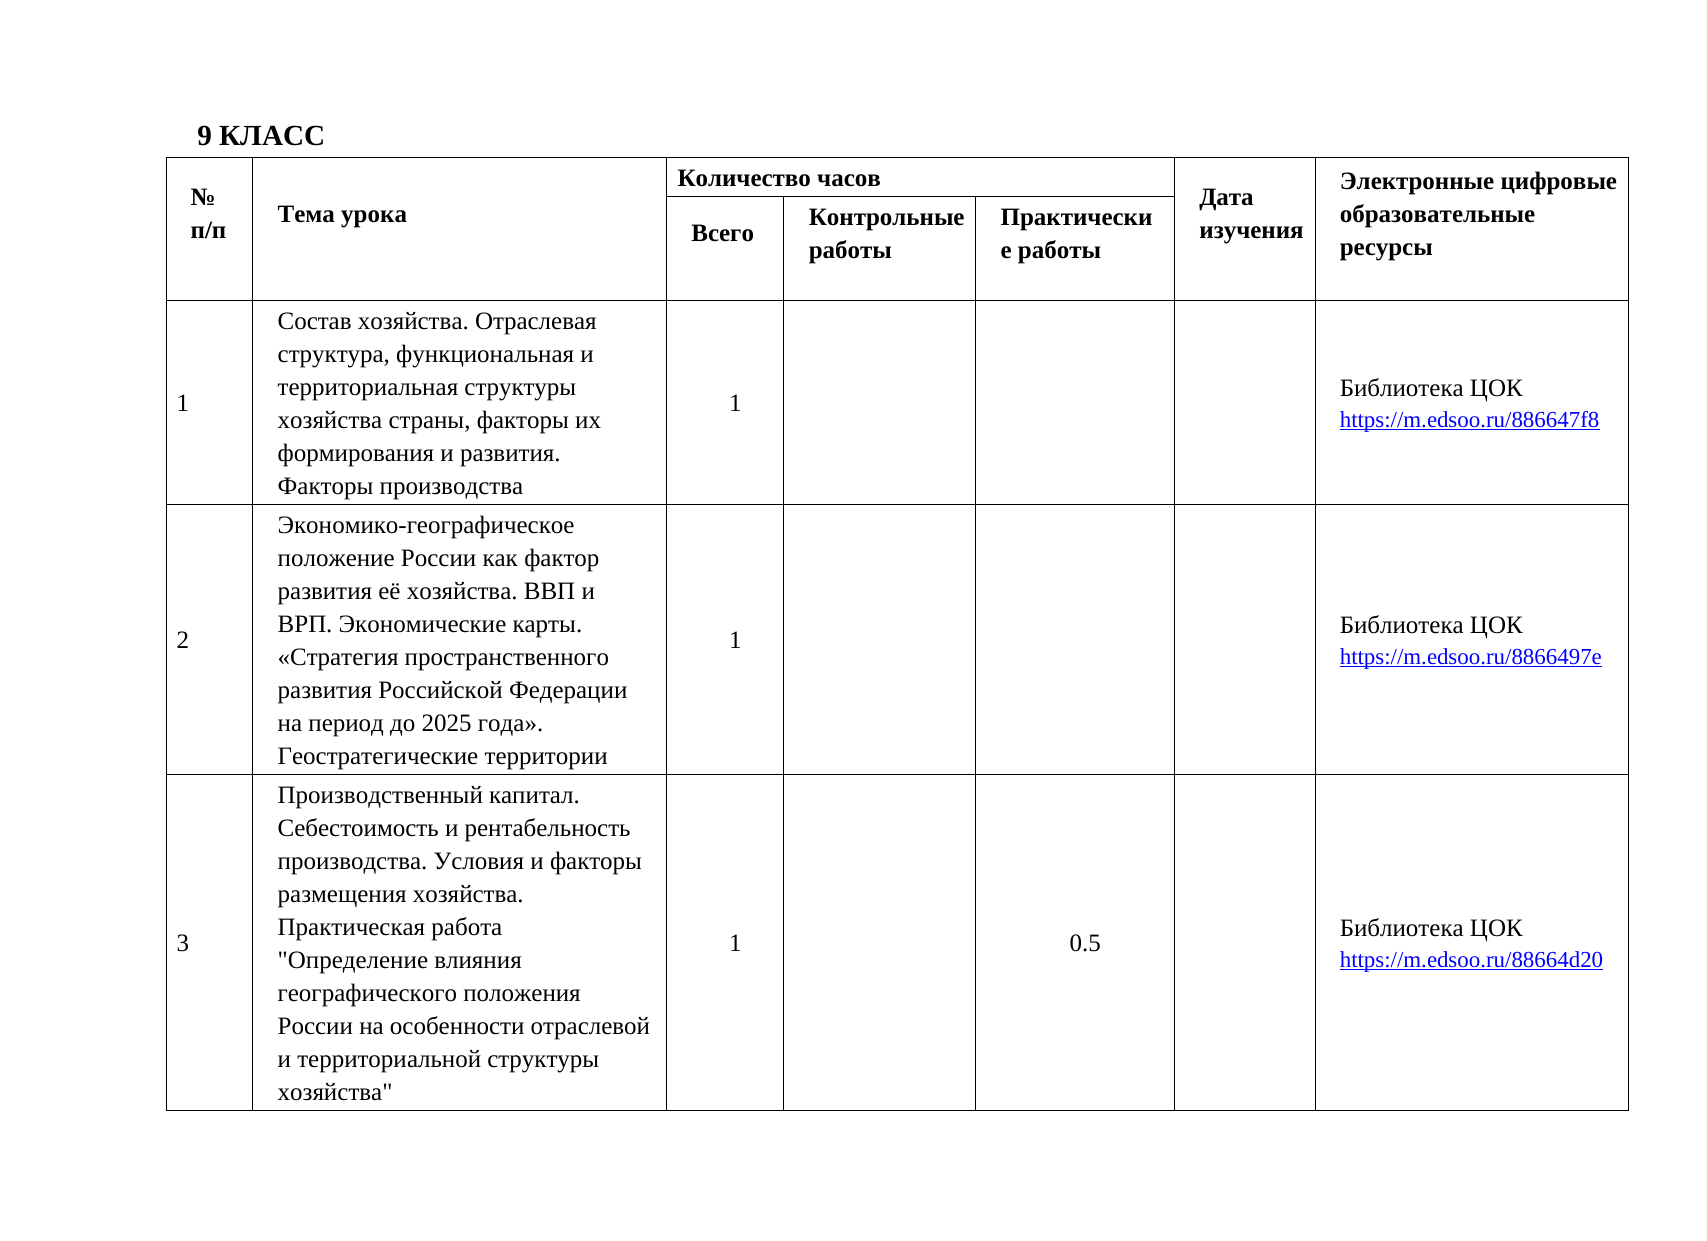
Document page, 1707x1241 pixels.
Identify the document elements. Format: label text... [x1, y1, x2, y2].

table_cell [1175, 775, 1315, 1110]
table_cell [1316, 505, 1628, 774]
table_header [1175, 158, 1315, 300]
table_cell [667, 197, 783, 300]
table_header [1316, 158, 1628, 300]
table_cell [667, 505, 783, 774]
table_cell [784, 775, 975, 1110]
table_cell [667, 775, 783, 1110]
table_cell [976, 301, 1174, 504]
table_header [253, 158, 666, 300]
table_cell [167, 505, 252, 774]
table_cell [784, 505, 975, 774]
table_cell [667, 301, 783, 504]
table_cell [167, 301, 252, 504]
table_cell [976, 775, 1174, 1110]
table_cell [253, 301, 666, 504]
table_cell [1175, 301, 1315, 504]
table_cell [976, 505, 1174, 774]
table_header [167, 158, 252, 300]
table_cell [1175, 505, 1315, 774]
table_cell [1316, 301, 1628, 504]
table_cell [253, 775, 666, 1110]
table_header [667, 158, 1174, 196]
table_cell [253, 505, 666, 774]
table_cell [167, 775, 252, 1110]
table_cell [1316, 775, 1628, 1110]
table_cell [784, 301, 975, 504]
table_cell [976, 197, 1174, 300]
text 9 КЛАСС [190, 118, 1618, 152]
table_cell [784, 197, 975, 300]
